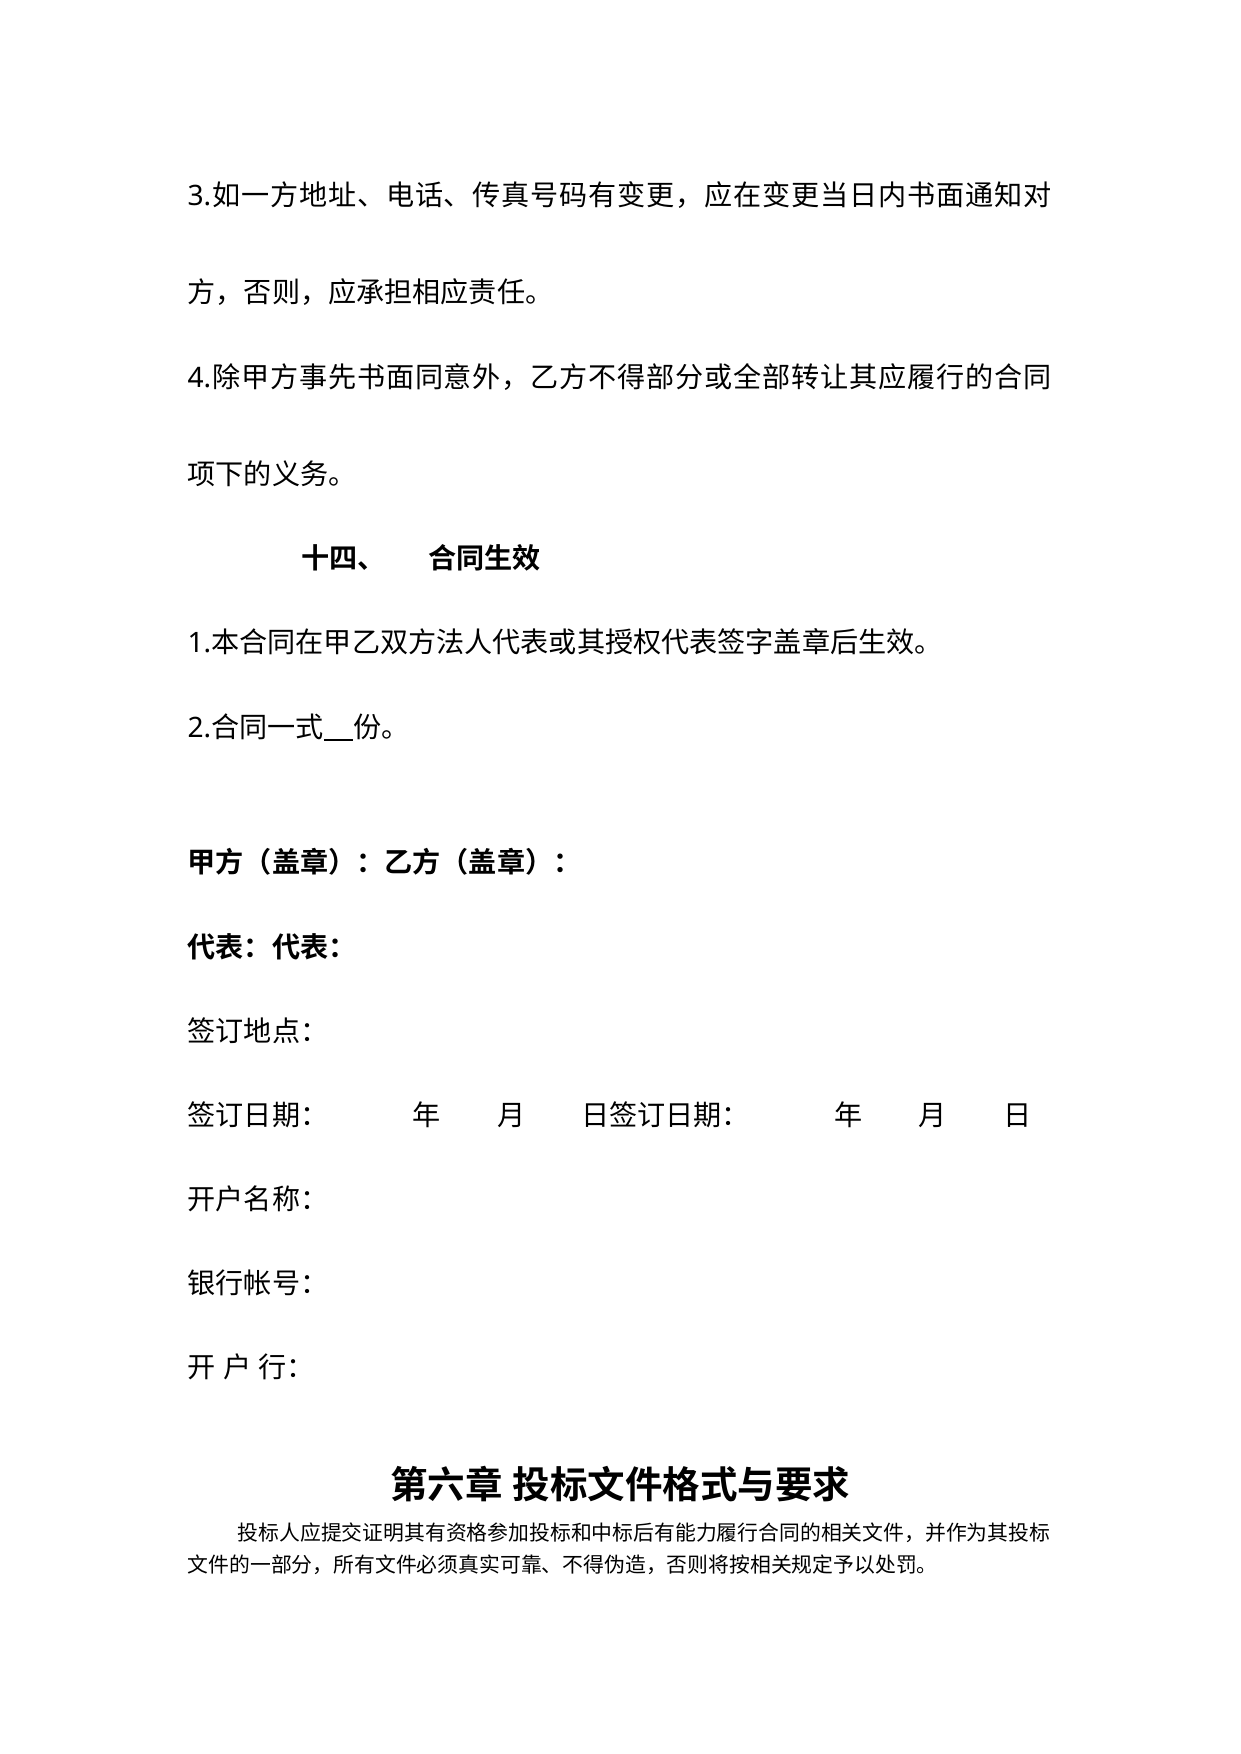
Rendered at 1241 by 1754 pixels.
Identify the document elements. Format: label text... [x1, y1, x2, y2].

text 投标人应提交证明其有资格参加投标和中标后有能力履行合同的相关文件，并作为其投标文件的一部分，所有文件必须真实可靠、不得伪造，否则将按相关规定予以处罚。 [187, 1516, 1053, 1581]
text 开户名称： [187, 1166, 1053, 1231]
text 签订地点： [187, 998, 1053, 1063]
text 甲方（盖章）：乙方（盖章）： [187, 829, 1053, 894]
text 2.合同一式 份。 [187, 694, 1053, 759]
text 签订日期： 年 月 日签订日期： 年 月 日 [187, 1082, 1053, 1147]
text 第六章 投标文件格式与要求 [187, 1451, 1053, 1516]
text 1.本合同在甲乙双方法人代表或其授权代表签字盖章后生效。 [187, 609, 1053, 674]
text 开 户 行： [187, 1334, 1053, 1399]
text 银行帐号： [187, 1250, 1053, 1315]
text 3.如一方地址、电话、传真号码有变更，应在变更当日内书面通知对方，否则，应承担相应责任。 [187, 162, 1053, 324]
text 4.除甲方事先书面同意外，乙方不得部分或全部转让其应履行的合同项下的义务。 [187, 344, 1053, 506]
text 十四、 合同生效 [301, 525, 1053, 590]
text 代表：代表： [187, 914, 1053, 979]
